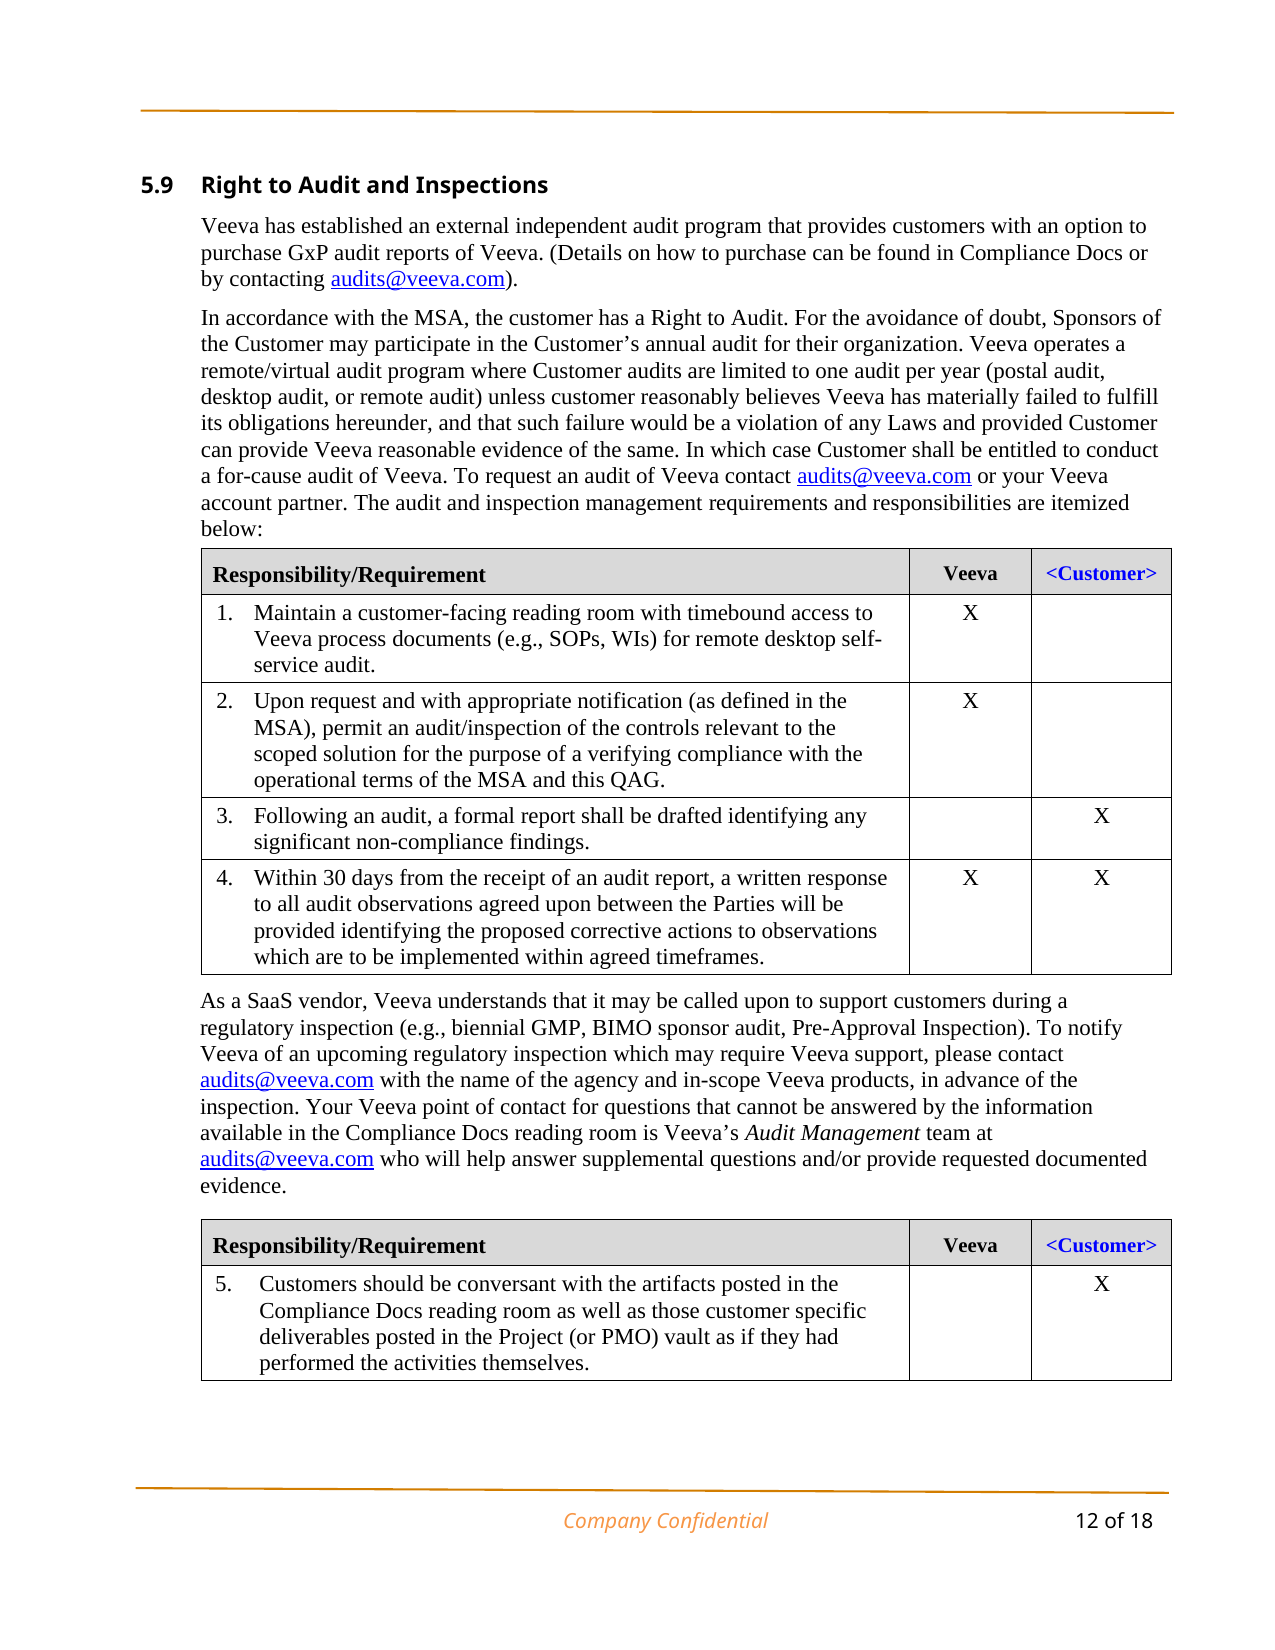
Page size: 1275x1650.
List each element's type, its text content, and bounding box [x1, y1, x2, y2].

text Veeva has established an external independent audit program that provides customers with an option to purchase GxP audit reports of Veeva. (Details on how to purchase can be found in Compliance Docs or by contacting audits@veeva.com). [201, 212, 1162, 292]
table_cell [910, 1266, 1031, 1380]
table_cell X [1032, 1266, 1171, 1380]
table_cell Customers should be conversant with the artifacts posted in the Compliance Docs reading room as well as those customer specific deliverables posted in the Project (or PMO) vault as if they had performed the activities themselves. [202, 1266, 909, 1380]
table_cell X [910, 860, 1031, 974]
table_header Responsibility/Requirement [202, 549, 909, 594]
table_cell Following an audit, a formal report shall be drafted identifying any significant non-compliance findings. [202, 798, 909, 859]
table_cell X [1032, 860, 1171, 974]
table_header Veeva [910, 1220, 1031, 1265]
table_cell [1032, 595, 1171, 682]
table_cell Upon request and with appropriate notification (as defined in the MSA), permit an audit/inspection of the controls relevant to the scoped solution for the purpose of a verifying compliance with the operational terms of the MSA and this QAG. [202, 683, 909, 797]
table_header Responsibility/Requirement [202, 1220, 909, 1265]
table_cell [1032, 683, 1171, 797]
table_cell Maintain a customer-facing reading room with timebound access to Veeva process documents (e.g., SOPs, WIs) for remote desktop self-service audit. [202, 595, 909, 682]
table_cell [910, 798, 1031, 859]
table_cell X [910, 683, 1031, 797]
table_cell Within 30 days from the receipt of an audit report, a written response to all audit observations agreed upon between the Parties will be provided identifying the proposed corrective actions to observations which are to be implemented within agreed timeframes. [202, 860, 909, 974]
table_header Veeva [910, 549, 1031, 594]
text As a SaaS vendor, Veeva understands that it may be called upon to support customers during a regulatory inspection (e.g., biennial GMP, BIMO sponsor audit, Pre-Approval Inspection). To notify Veeva of an upcoming regulatory inspection which may require Veeva support, please contact audits@veeva.com with the name of the agency and in-scope Veeva products, in advance of the inspection. Your Veeva point of contact for questions that cannot be answered by the information available in the Compliance Docs reading room is Veeva’s Audit Management team at audits@veeva.com who will help answer supplemental questions and/or provide requested documented evidence. [200, 987, 1162, 1198]
table_cell X [1032, 798, 1171, 859]
table_header <Customer> [1032, 549, 1171, 594]
text In accordance with the MSA, the customer has a Right to Audit. For the avoidance of doubt, Sponsors of the Customer may participate in the Customer’s annual audit for their organization. Veeva operates a remote/virtual audit program where Customer audits are limited to one audit per year (postal audit, desktop audit, or remote audit) unless customer reasonably believes Veeva has materially failed to fulfill its obligations hereunder, and that such failure would be a violation of any Laws and provided Customer can provide Veeva reasonable evidence of the same. In which case Customer shall be entitled to conduct a for-cause audit of Veeva. To request an audit of Veeva contact audits@veeva.com or your Veeva account partner. The audit and inspection management requirements and responsibilities are itemized below: [201, 304, 1162, 541]
subtitle Right to Audit and Inspections [141, 169, 1162, 200]
table_header <Customer> [1032, 1220, 1171, 1265]
table_cell X [910, 595, 1031, 682]
